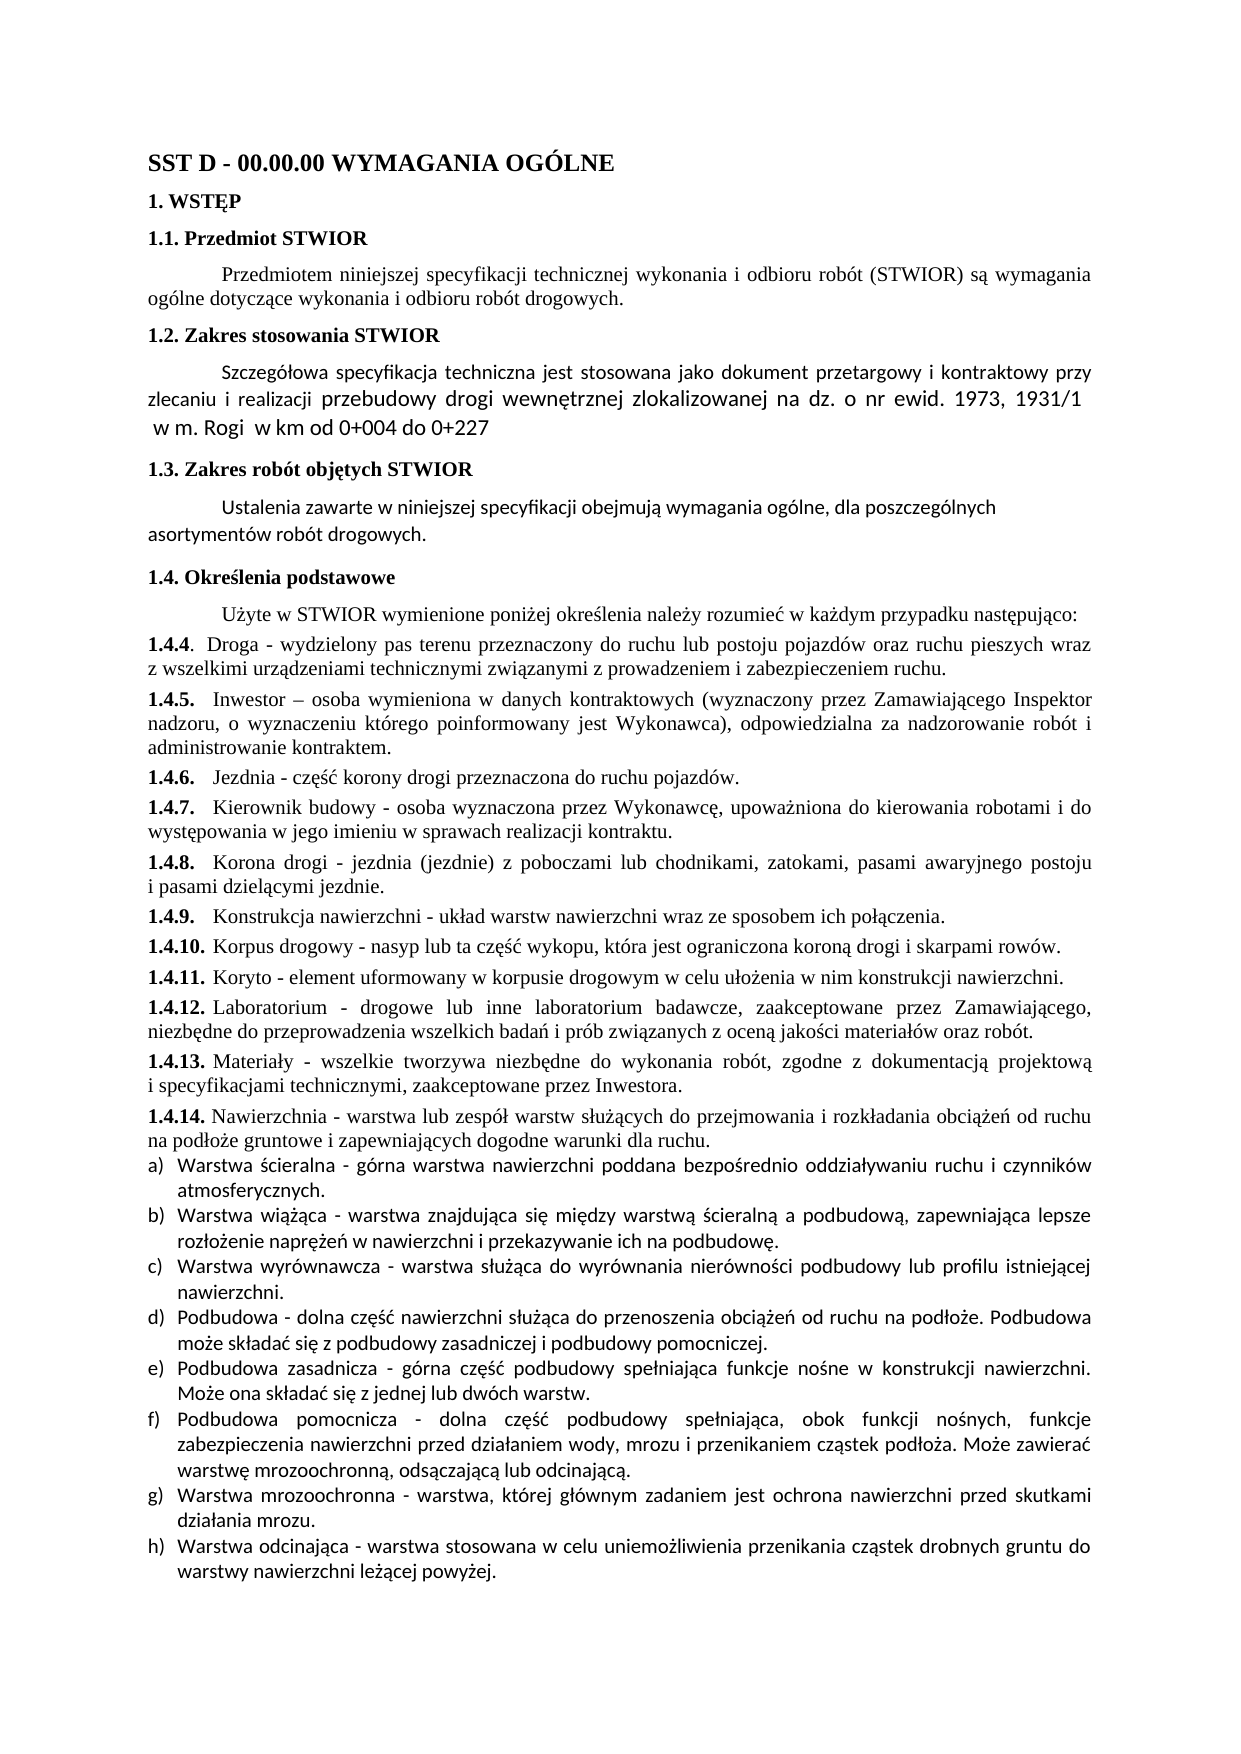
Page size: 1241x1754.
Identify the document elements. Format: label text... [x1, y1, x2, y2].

text Użyte w STWIOR wymienione poniżej określenia należy rozumieć w każdym przypadku następująco: [148, 602, 1093, 626]
subtitle 1.4. Określenia podstawowe [148, 565, 1093, 589]
subtitle 1.1. Przedmiot STWIOR [148, 225, 1093, 249]
text 1.4.8. Korona drogi - jezdnia (jezdnie) z poboczami lub chodnikami, zatokami, pasami awaryjnego postoju i pasami dzielącymi jezdnie. [148, 850, 1093, 898]
list Podbudowa - dolna część nawierzchni służąca do przenoszenia obciążeń od ruchu na podłoże. Podbudowa może składać się z podbudowy zasadniczej i podbudowy pomocniczej. [148, 1304, 1093, 1355]
text 1.4.4. Droga - wydzielony pas terenu przeznaczony do ruchu lub postoju pojazdów oraz ruchu pieszych wraz z wszelkimi urządzeniami technicznymi związanymi z prowadzeniem i zabezpieczeniem ruchu. [148, 632, 1093, 680]
text Szczegółowa specyfikacja techniczna jest stosowana jako dokument przetargowy i kontraktowy przy zlecaniu i realizacji przebudowy drogi wewnętrznej zlokalizowanej na dz. o nr ewid. 1973, 1931/1 w m. Rogi w km od 0+004 do 0+227 [148, 359, 1093, 441]
text 1.4.12. Laboratorium - drogowe lub inne laboratorium badawcze, zaakceptowane przez Zamawiającego, niezbędne do przeprowadzenia wszelkich badań i prób związanych z oceną jakości materiałów oraz robót. [148, 995, 1093, 1043]
text 1.4.6. Jezdnia - część korony drogi przeznaczona do ruchu pojazdów. [148, 765, 1093, 789]
text 1.4.9. Konstrukcja nawierzchni - układ warstw nawierzchni wraz ze sposobem ich połączenia. [148, 904, 1093, 928]
text Ustalenia zawarte w niniejszej specyfikacji obejmują wymagania ogólne, dla poszczególnych asortymentów robót drogowych. [148, 494, 1093, 547]
list Warstwa ścieralna - górna warstwa nawierzchni poddana bezpośrednio oddziaływaniu ruchu i czynników atmosferycznych. [148, 1152, 1093, 1203]
text 1.4.14. Nawierzchnia - warstwa lub zespół warstw służących do przejmowania i rozkładania obciążeń od ruchu na podłoże gruntowe i zapewniających dogodne warunki dla ruchu. [148, 1104, 1093, 1152]
list Podbudowa pomocnicza - dolna część podbudowy spełniająca, obok funkcji nośnych, funkcje zabezpieczenia nawierzchni przed działaniem wody, mrozu i przenikaniem cząstek podłoża. Może zawierać warstwę mrozoochronną, odsączającą lub odcinającą. [148, 1406, 1093, 1482]
text 1.4.7. Kierownik budowy - osoba wyznaczona przez Wykonawcę, upoważniona do kierowania robotami i do występowania w jego imieniu w sprawach realizacji kontraktu. [148, 795, 1093, 843]
text 1.4.11. Koryto - element uformowany w korpusie drogowym w celu ułożenia w nim konstrukcji nawierzchni. [148, 965, 1093, 989]
subtitle 1.2. Zakres stosowania STWIOR [148, 323, 1093, 347]
list Warstwa wyrównawcza - warstwa służąca do wyrównania nierówności podbudowy lub profilu istniejącej nawierzchni. [148, 1253, 1093, 1304]
subtitle 1.3. Zakres robót objętych STWIOR [148, 457, 1093, 481]
list Warstwa mrozoochronna - warstwa, której głównym zadaniem jest ochrona nawierzchni przed skutkami działania mrozu. [148, 1482, 1093, 1533]
list Warstwa odcinająca - warstwa stosowana w celu uniemożliwienia przenikania cząstek drobnych gruntu do warstwy nawierzchni leżącej powyżej. [148, 1533, 1093, 1584]
text 1.4.5. Inwestor – osoba wymieniona w danych kontraktowych (wyznaczony przez Zamawiającego Inspektor nadzoru, o wyznaczeniu którego poinformowany jest Wykonawca), odpowiedzialna za nadzorowanie robót i administrowanie kontraktem. [148, 687, 1093, 759]
subtitle 1. WSTĘP [148, 189, 1093, 213]
list Warstwa wiążąca - warstwa znajdująca się między warstwą ścieralną a podbudową, zapewniająca lepsze rozłożenie naprężeń w nawierzchni i przekazywanie ich na podbudowę. [148, 1203, 1093, 1253]
list Podbudowa zasadnicza - górna część podbudowy spełniająca funkcje nośne w konstrukcji nawierzchni. Może ona składać się z jednej lub dwóch warstw. [148, 1355, 1093, 1406]
text 1.4.13. Materiały - wszelkie tworzywa niezbędne do wykonania robót, zgodne z dokumentacją projektową i specyfikacjami technicznymi, zaakceptowane przez Inwestora. [148, 1049, 1093, 1097]
text 1.4.10. Korpus drogowy - nasyp lub ta część wykopu, która jest ograniczona koroną drogi i skarpami rowów. [148, 934, 1093, 958]
text SST D - 00.00.00 WYMAGANIA OGÓLNE [148, 148, 1093, 176]
text Przedmiotem niniejszej specyfikacji technicznej wykonania i odbioru robót (STWIOR) są wymagania ogólne dotyczące wykonania i odbioru robót drogowych. [148, 262, 1093, 310]
